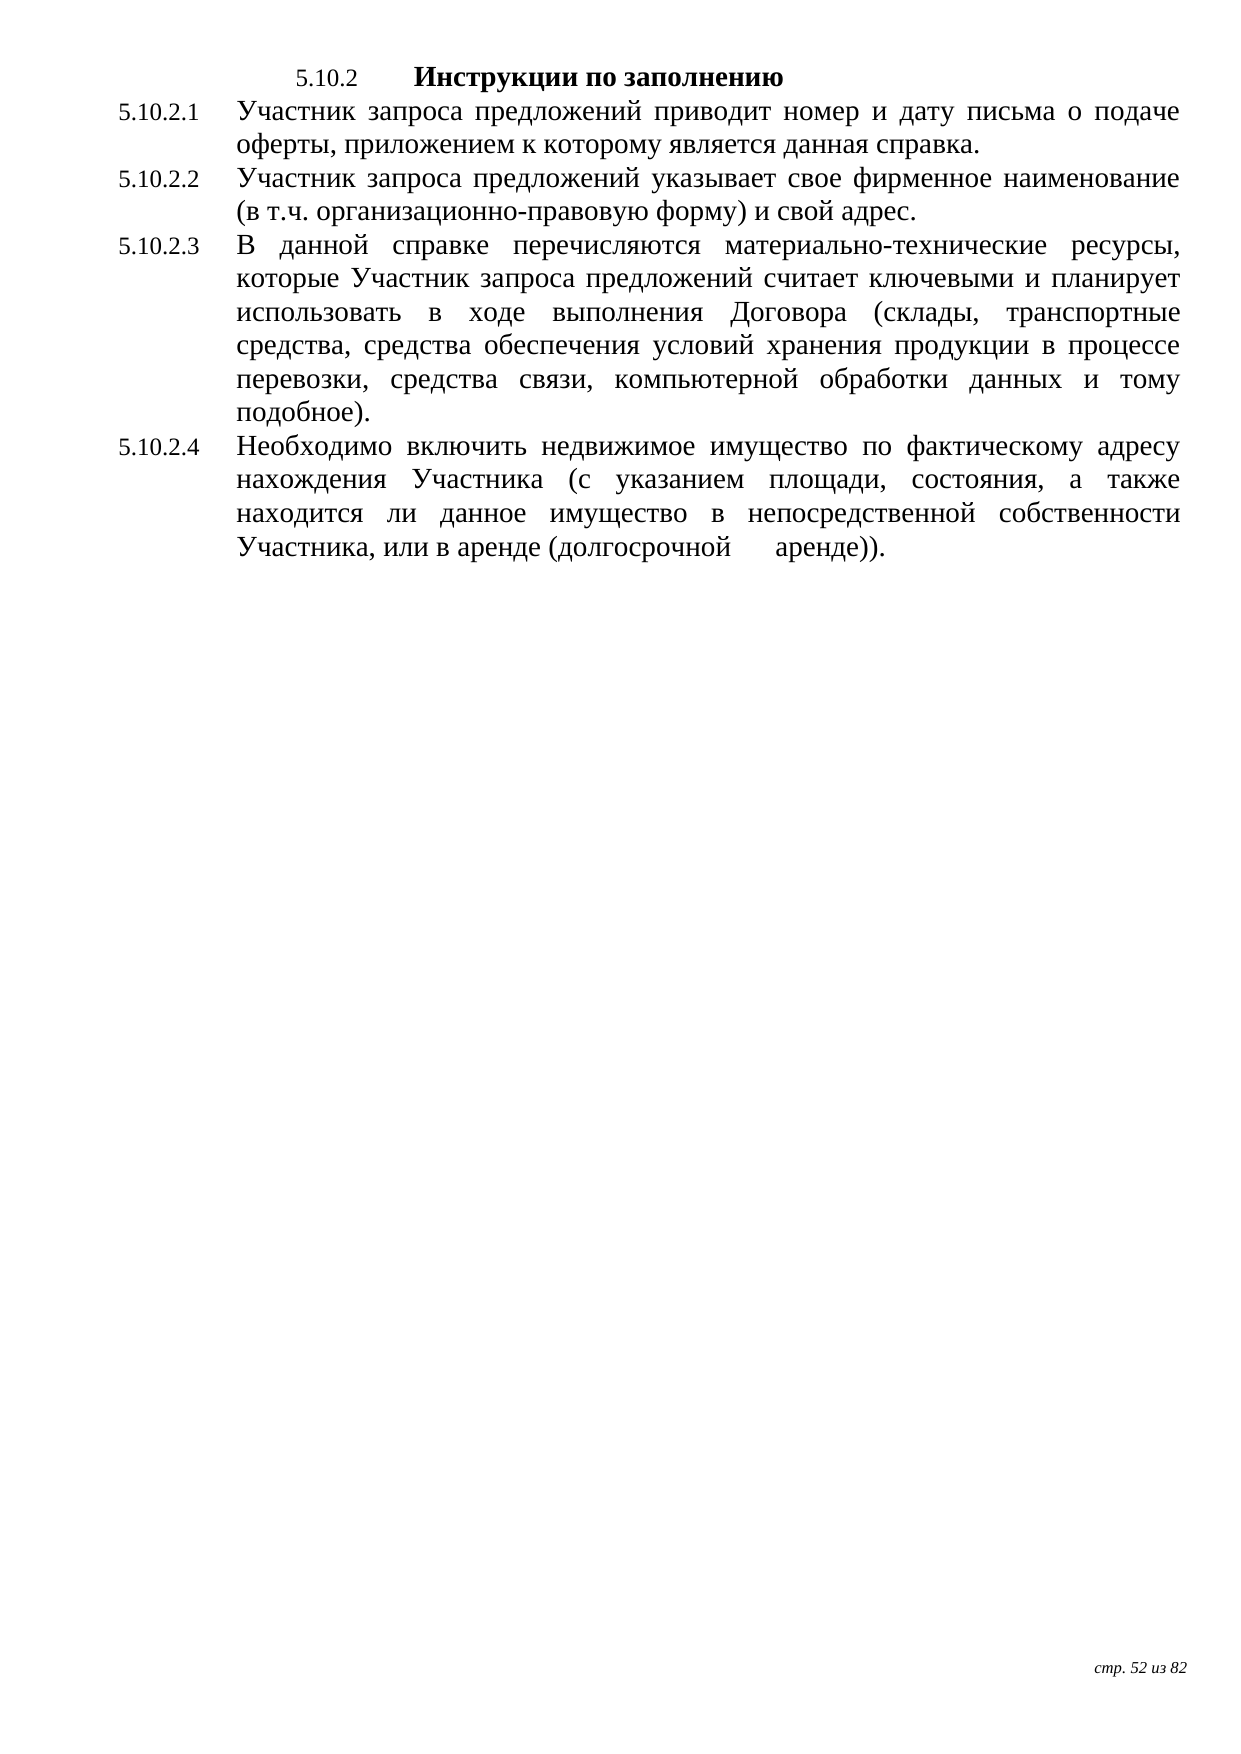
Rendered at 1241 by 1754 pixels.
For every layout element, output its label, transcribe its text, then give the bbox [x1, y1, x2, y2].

text Участник запроса предложений указывает свое фирменное наименование (в т.ч. организационно-правовую форму) и свой адрес. [118, 160, 1181, 227]
text Инструкции по заполнению [236, 59, 1181, 93]
text Необходимо включить недвижимое имущество по фактическому адресу нахождения Участника (с указанием площади, состояния, а также находится ли данное имущество в непосредственной собственности Участника, или в аренде (долгосрочной аренде)). [118, 428, 1181, 562]
text В данной справке перечисляются материально-технические ресурсы, которые Участник запроса предложений считает ключевыми и планирует использовать в ходе выполнения Договора (склады, транспортные средства, средства обеспечения условий хранения продукции в процессе перевозки, средства связи, компьютерной обработки данных и тому подобное). [118, 227, 1181, 428]
text Участник запроса предложений приводит номер и дату письма о подаче оферты, приложением к которому является данная справка. [118, 93, 1181, 160]
